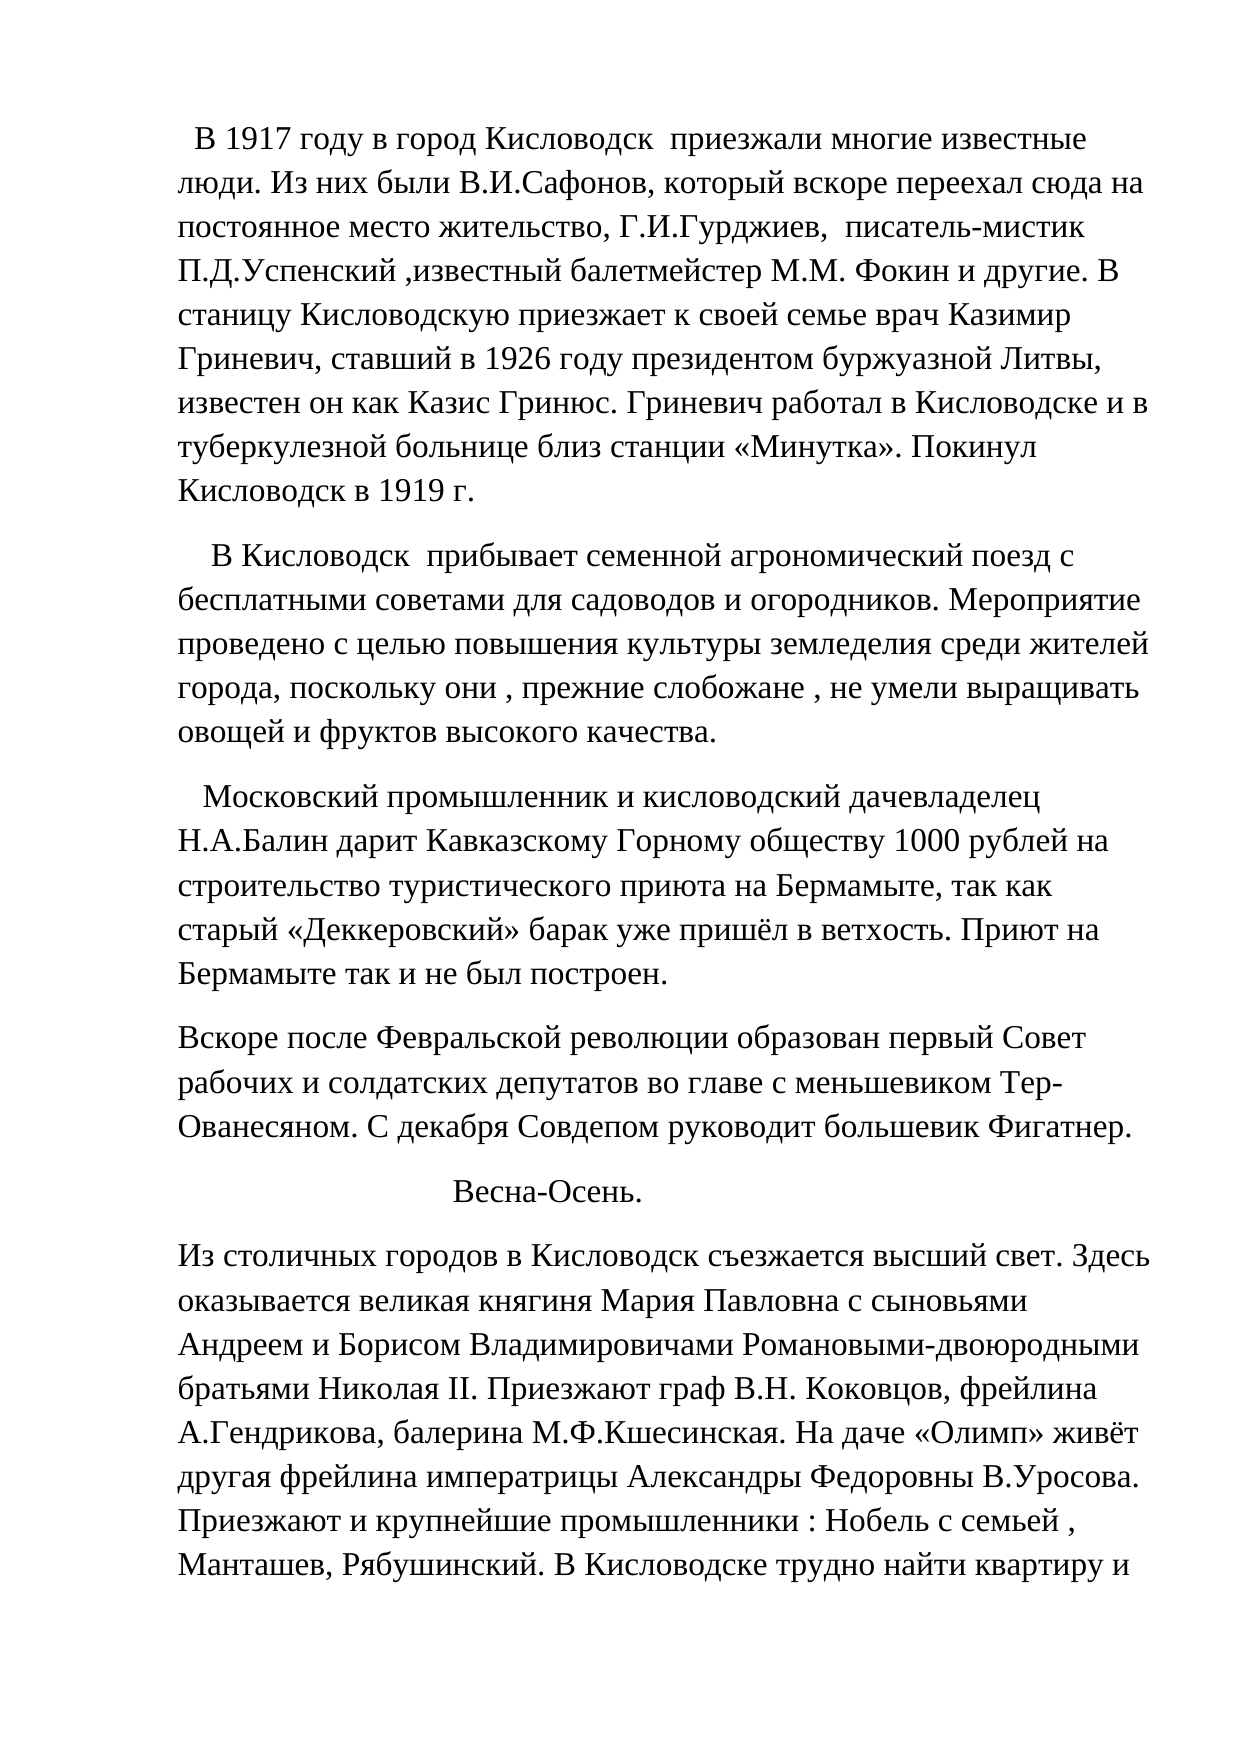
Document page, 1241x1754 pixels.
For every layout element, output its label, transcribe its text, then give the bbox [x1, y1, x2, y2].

text В Кисловодск прибывает семенной агрономический поезд с бесплатными советами для садоводов и огородников. Мероприятие проведено с целью повышения культуры земледелия среди жителей города, поскольку они , прежние слобожане , не умели выращивать овощей и фруктов высокого качества. [177, 536, 1152, 750]
text Вскоре после Февральской революции образован первый Совет рабочих и солдатских депутатов во главе с меньшевиком Тер-Ованесяном. С декабря Совдепом руководит большевик Фигатнер. [177, 1018, 1152, 1144]
text Московский промышленник и кисловодский дачевладелец Н.А.Балин дарит Кавказскому Горному обществу 1000 рублей на строительство туристического приюта на Бермамыте, так как старый «Деккеровский» барак уже пришёл в ветхость. Приют на Бермамыте так и не был построен. [177, 777, 1152, 991]
text В 1917 году в город Кисловодск приезжали многие известные люди. Из них были В.И.Сафонов, который вскоре переехал сюда на постоянное место жительство, Г.И.Гурджиев, писатель-мистик П.Д.Успенский ,известный балетмейстер М.М. Фокин и другие. В станицу Кисловодскую приезжает к своей семье врач Казимир Гриневич, ставший в 1926 году президентом буржуазной Литвы, известен он как Казис Гринюс. Гриневич работал в Кисловодске и в туберкулезной больнице близ станции «Минутка». Покинул Кисловодск в 1919 г. [177, 118, 1152, 509]
text Весна-Осень. [177, 1171, 1152, 1209]
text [177, 1236, 1152, 1582]
